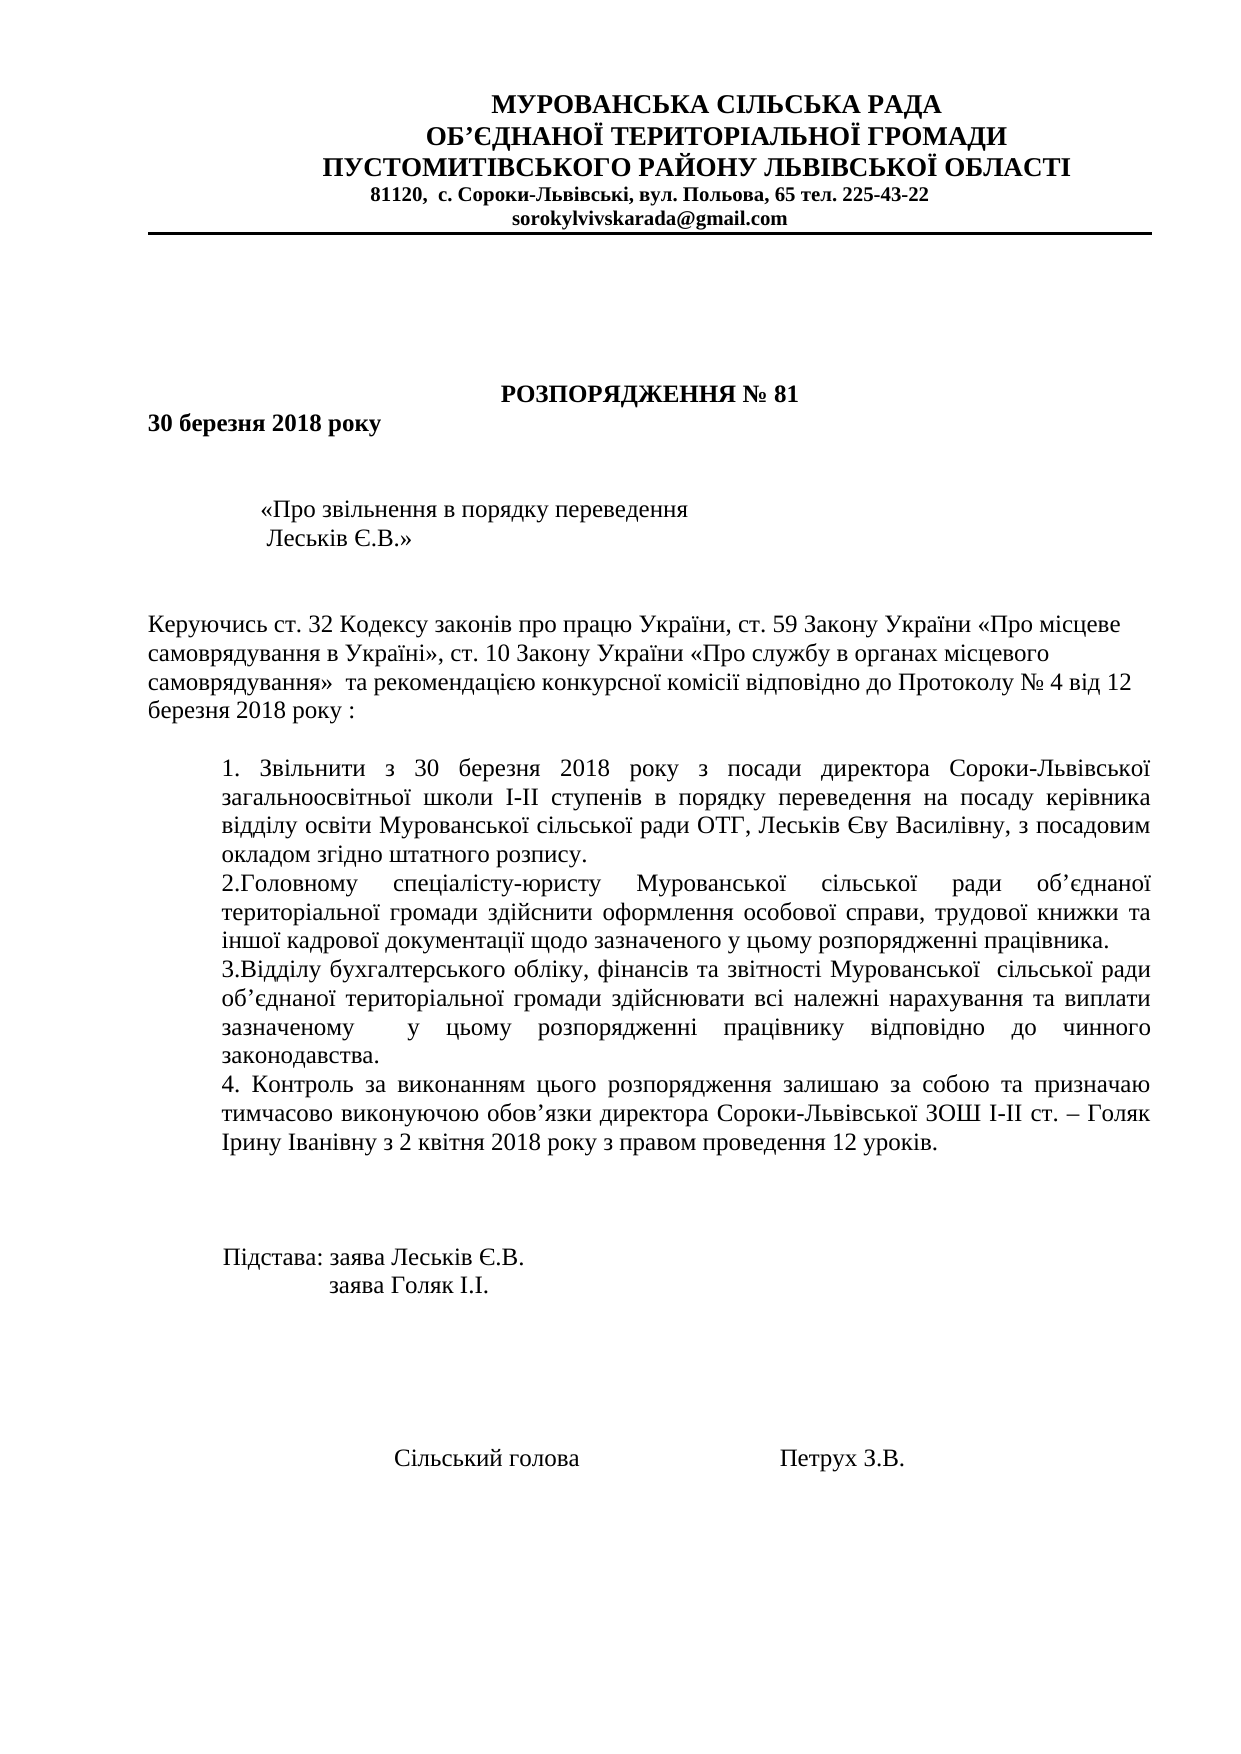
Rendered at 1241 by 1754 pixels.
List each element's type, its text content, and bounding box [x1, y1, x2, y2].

text Підстава: заява Леськів Є.В. [148, 1242, 1152, 1270]
text заява Голяк І.І. [148, 1270, 1152, 1299]
text ОБ’ЄДНАНОЇ ТЕРИТОРІАЛЬНОЇ ГРОМАДИ [148, 120, 1240, 151]
list 1. Звільнити з 30 березня 2018 року з посади директора Сороки-Львівської загальноосвітньої школи І-ІІ ступенів в порядку переведення на посаду керівника відділу освіти Мурованської сільської ради ОТГ, Леськів Єву Василівну, з посадовим окладом згідно штатного розпису. [221, 753, 1152, 868]
text 3.Відділу бухгалтерського обліку, фінансів та звітності Мурованської сільської ради об’єднаної територіальної громади здійснювати всі належні нарахування та виплати зазначеному у цьому розпорядженні працівнику відповідно до чинного законодавства. [221, 954, 1152, 1069]
text МУРОВАНСЬКА СІЛЬСЬКА РАДА [148, 88, 1240, 120]
text ПУСТОМИТІВСЬКОГО РАЙОНУ ЛЬВІВСЬКОЇ ОБЛАСТІ [148, 151, 1152, 182]
text 81120, с. Сороки-Львівські, вул. Польова, 65 тел. 225-43-22 [148, 182, 1152, 206]
text 4. Контроль за виконанням цього розпорядження залишаю за собою та призначаю тимчасово виконуючою обов’язки директора Сороки-Львівської ЗОШ І-ІІ ст. – Голяк Ірину Іванівну з 2 квітня 2018 року з правом проведення 12 уроків. [221, 1069, 1152, 1155]
text Сільський голова Петрух З.В. [148, 1443, 1152, 1472]
text РОЗПОРЯДЖЕННЯ № 81 [148, 379, 1152, 408]
text Керуючись ст. 32 Кодексу законів про працю України, ст. 59 Закону України «Про місцеве самоврядування в Україні», ст. 10 Закону України «Про службу в органах місцевого самоврядування» та рекомендацією конкурсної комісії відповідно до Протоколу № 4 від 12 березня 2018 року : [148, 609, 1152, 724]
text sorokylvivskarada@gmail.com [148, 206, 1152, 232]
text 2.Головному спеціалісту-юристу Мурованської сільської ради об’єднаної територіальної громади здійснити оформлення особової справи, трудової книжки та іншої кадрової документації щодо зазначеного у цьому розпорядженні працівника. [221, 868, 1152, 954]
text «Про звільнення в порядку переведення [223, 494, 1152, 523]
text 30 березня 2018 року [148, 408, 1152, 437]
text Леськів Є.В.» [223, 523, 1152, 552]
